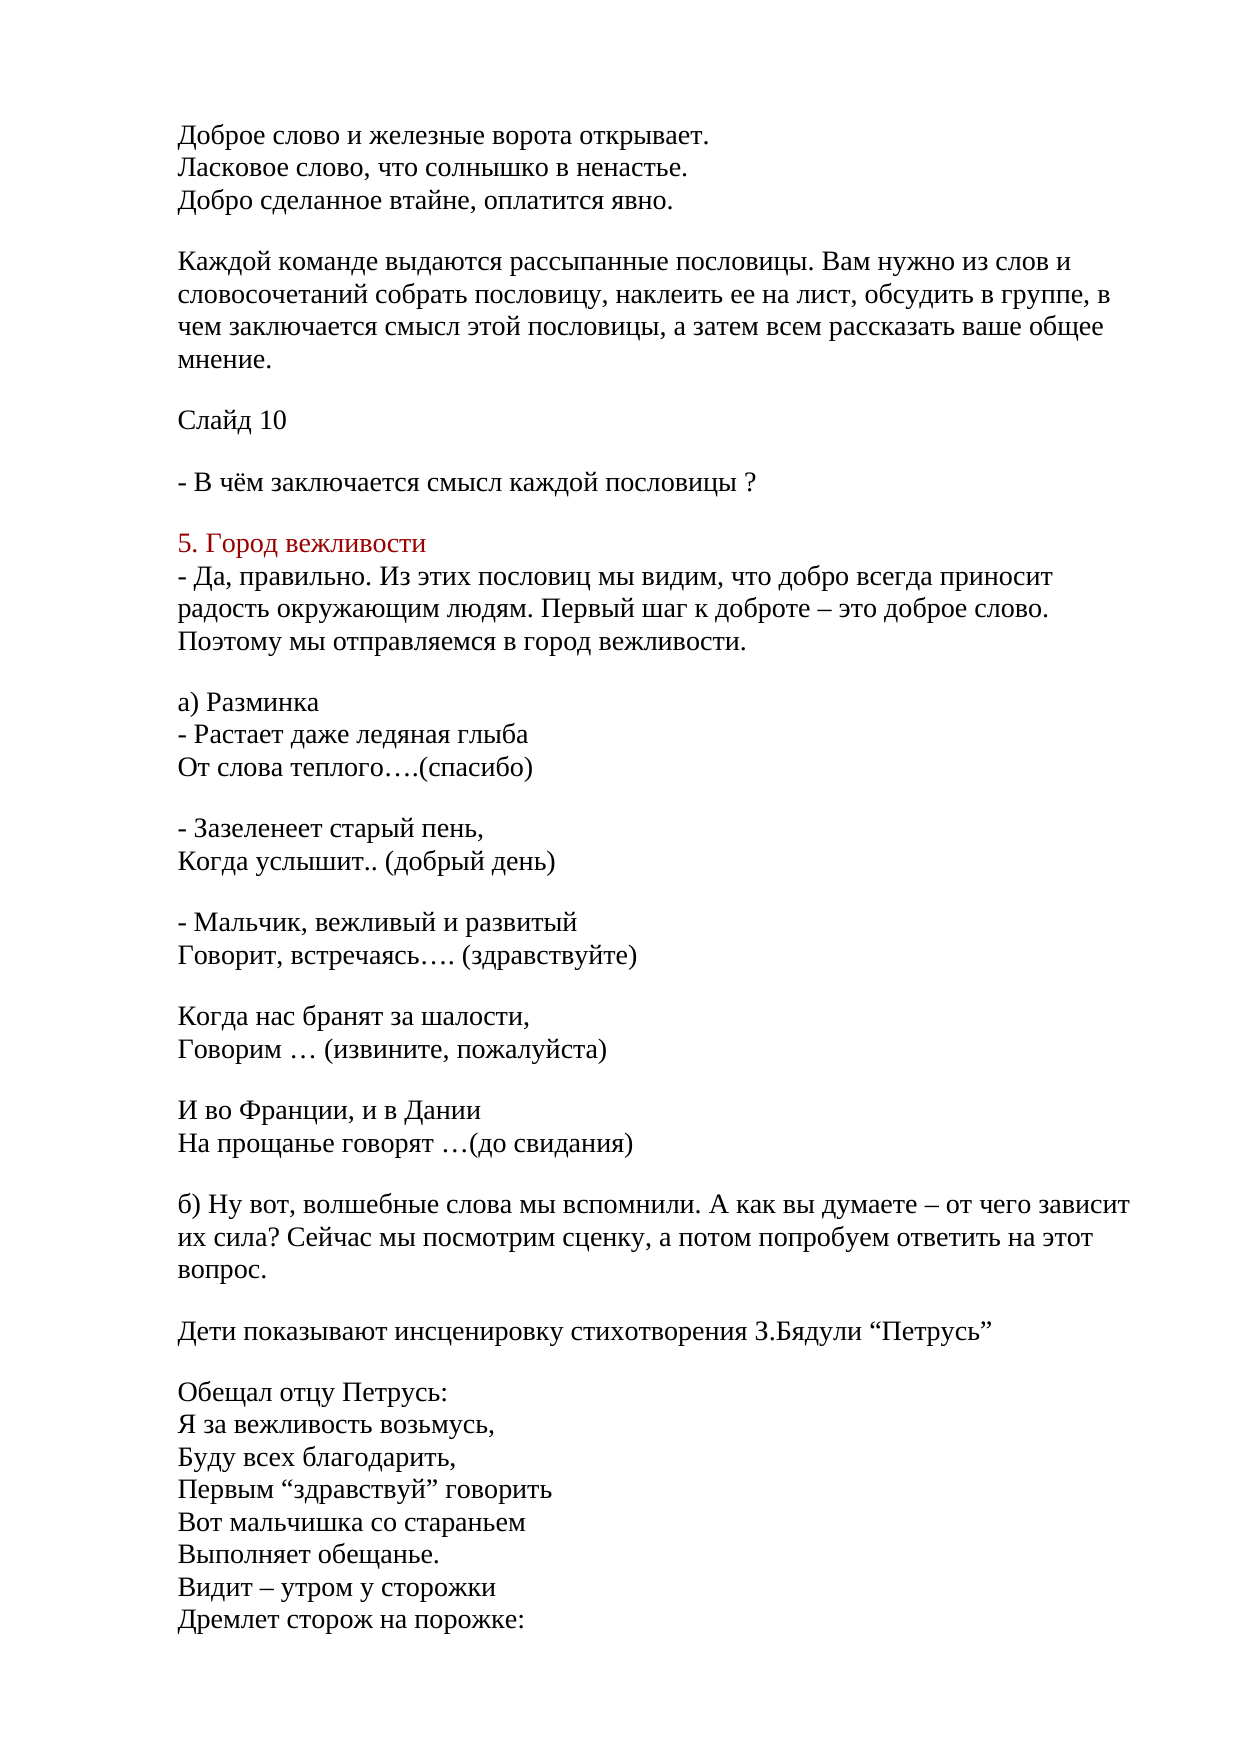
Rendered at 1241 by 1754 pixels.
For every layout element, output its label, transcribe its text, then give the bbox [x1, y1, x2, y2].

text И во Франции, и в Дании На прощанье говорят …(до свидания) [177, 1093, 1152, 1158]
text б) Ну вот, волшебные слова мы вспомнили. А как вы думаете – от чего зависит их сила? Сейчас мы посмотрим сценку, а потом попробуем ответить на этот вопрос. [177, 1187, 1152, 1284]
text - Мальчик, вежливый и развитый Говорит, встречаясь…. (здравствуйте) [177, 905, 1152, 970]
text 5. Город вежливости - Да, правильно. Из этих пословиц мы видим, что добро всегда приносит радость окружающим людям. Первый шаг к доброте – это доброе слово. Поэтому мы отправляемся в город вежливости. [177, 526, 1152, 656]
text Слайд 10 [177, 403, 1152, 436]
text - В чём заключается смысл каждой пословицы ? [177, 465, 1152, 497]
text Когда нас бранят за шалости, Говорим … (извините, пожалуйста) [177, 999, 1152, 1064]
text - Зазеленеет старый пень, Когда услышит.. (добрый день) [177, 811, 1152, 876]
text а) Разминка - Растает даже ледяная глыба От слова теплого….(спасибо) [177, 685, 1152, 782]
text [177, 118, 1152, 215]
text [177, 1375, 1152, 1634]
text Дети показывают инсценировку стихотворения З.Бядули “Петрусь” [177, 1314, 1152, 1346]
text Каждой команде выдаются рассыпанные пословицы. Вам нужно из слов и словосочетаний собрать пословицу, наклеить ее на лист, обсудить в группе, в чем заключается смысл этой пословицы, а затем всем рассказать ваше общее мнение. [177, 244, 1152, 374]
